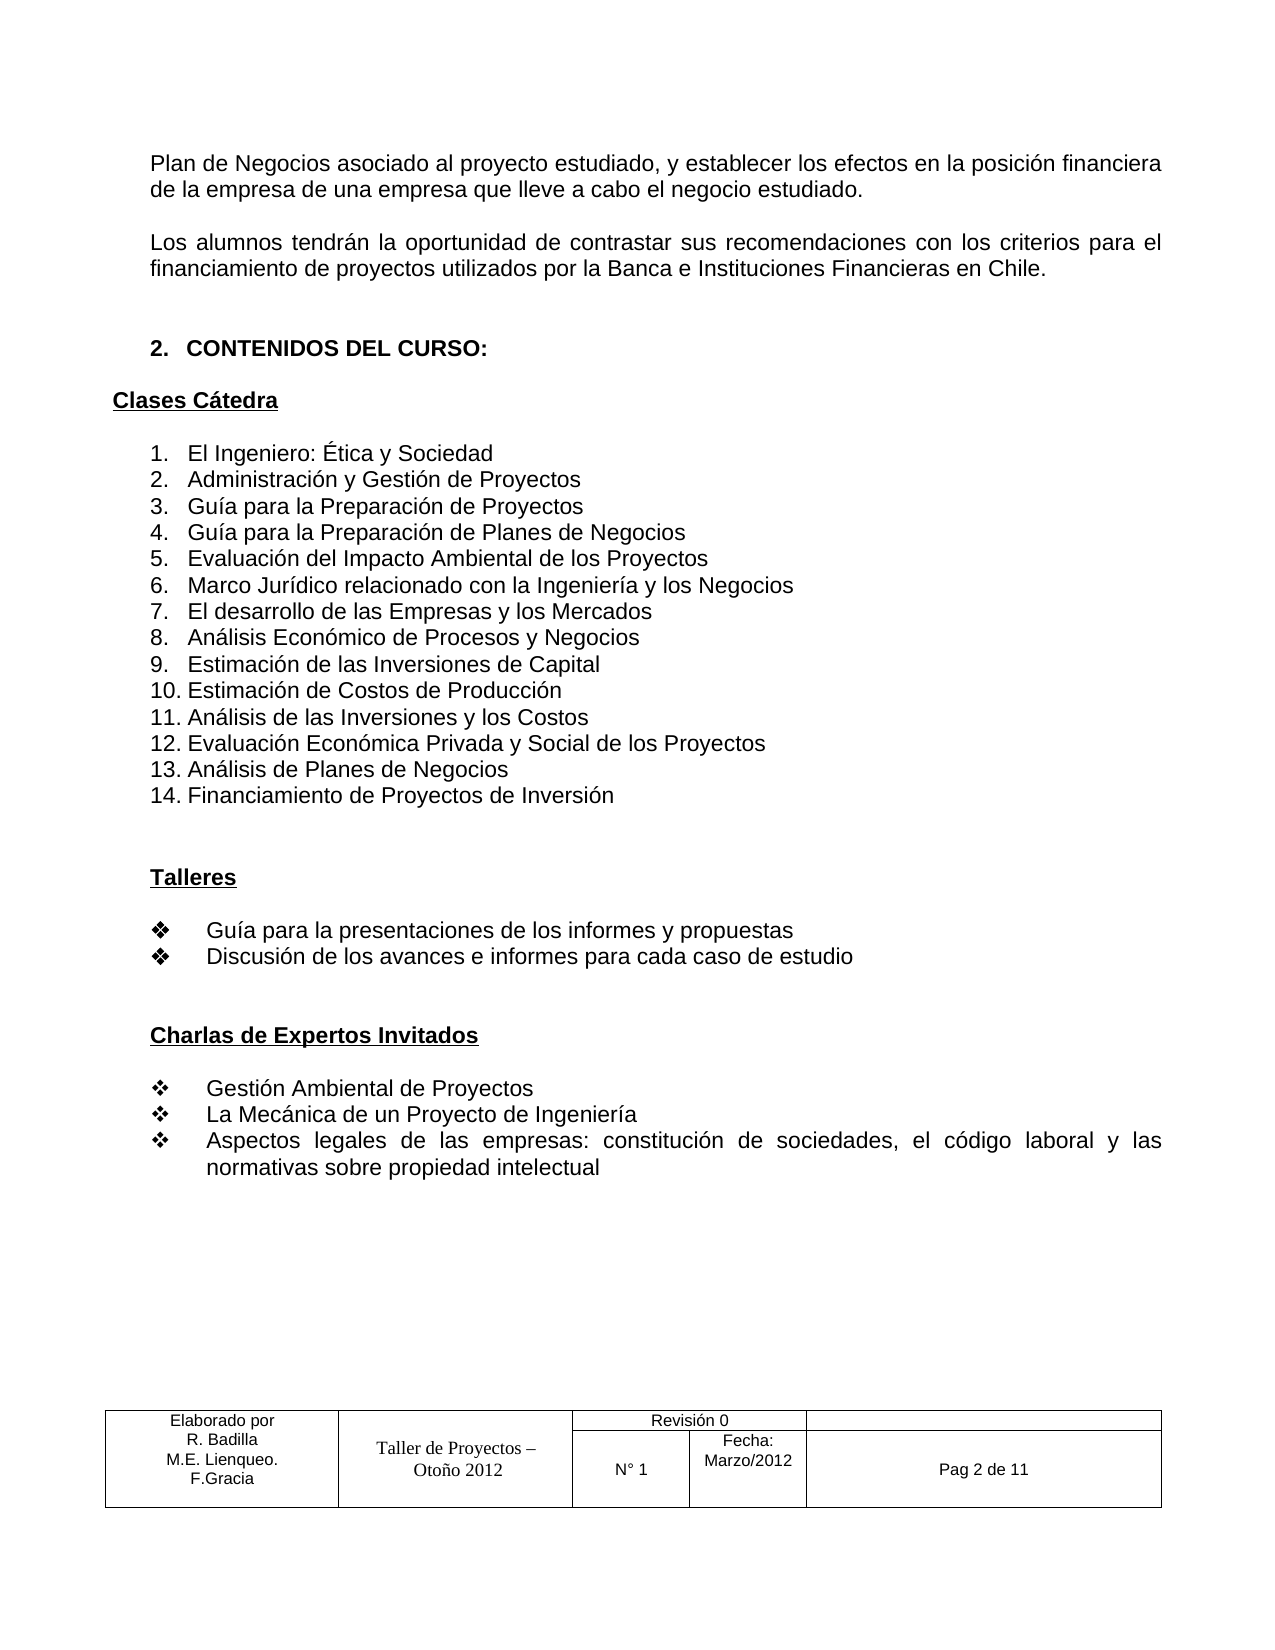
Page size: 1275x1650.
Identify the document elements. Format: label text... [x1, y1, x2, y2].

subtitle Talleres [131, 864, 1162, 890]
list Guía para la Preparación de Planes de Negocios [150, 519, 1162, 545]
list Gestión Ambiental de Proyectos [150, 1075, 1162, 1101]
text Los alumnos tendrán la oportunidad de contrastar sus recomendaciones con los criterios para el financiamiento de proyectos utilizados por la Banca e Instituciones Financieras en Chile. [150, 229, 1162, 282]
list Discusión de los avances e informes para cada caso de estudio [150, 943, 1162, 969]
list Evaluación Económica Privada y Social de los Proyectos [150, 730, 1162, 756]
list Financiamiento de Proyectos de Inversión [150, 782, 1162, 809]
list Administración y Gestión de Proyectos [150, 466, 1162, 493]
list Evaluación del Impacto Ambiental de los Proyectos [150, 545, 1162, 572]
list Análisis de Planes de Negocios [150, 756, 1162, 782]
list Estimación de Costos de Producción [150, 677, 1162, 703]
list El desarrollo de las Empresas y los Mercados [150, 598, 1162, 624]
list La Mecánica de un Proyecto de Ingeniería [150, 1101, 1162, 1127]
list Estimación de las Inversiones de Capital [150, 651, 1162, 677]
text 2. CONTENIDOS DEL CURSO: [150, 334, 1162, 361]
list Guía para la Preparación de Proyectos [150, 493, 1162, 519]
subtitle El Ingeniero: Ética y Sociedad [150, 440, 1162, 466]
list Análisis Económico de Procesos y Negocios [150, 624, 1162, 651]
subtitle Charlas de Expertos Invitados [131, 1022, 1162, 1048]
list Análisis de las Inversiones y los Costos [150, 703, 1162, 730]
list Guía para la presentaciones de los informes y propuestas [150, 917, 1162, 943]
subtitle Clases Cátedra [112, 387, 1162, 413]
list Marco Jurídico relacionado con la Ingeniería y los Negocios [150, 572, 1162, 598]
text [150, 150, 1162, 203]
list Aspectos legales de las empresas: constitución de sociedades, el código laboral y las normativas sobre propiedad intelectual [150, 1127, 1162, 1180]
